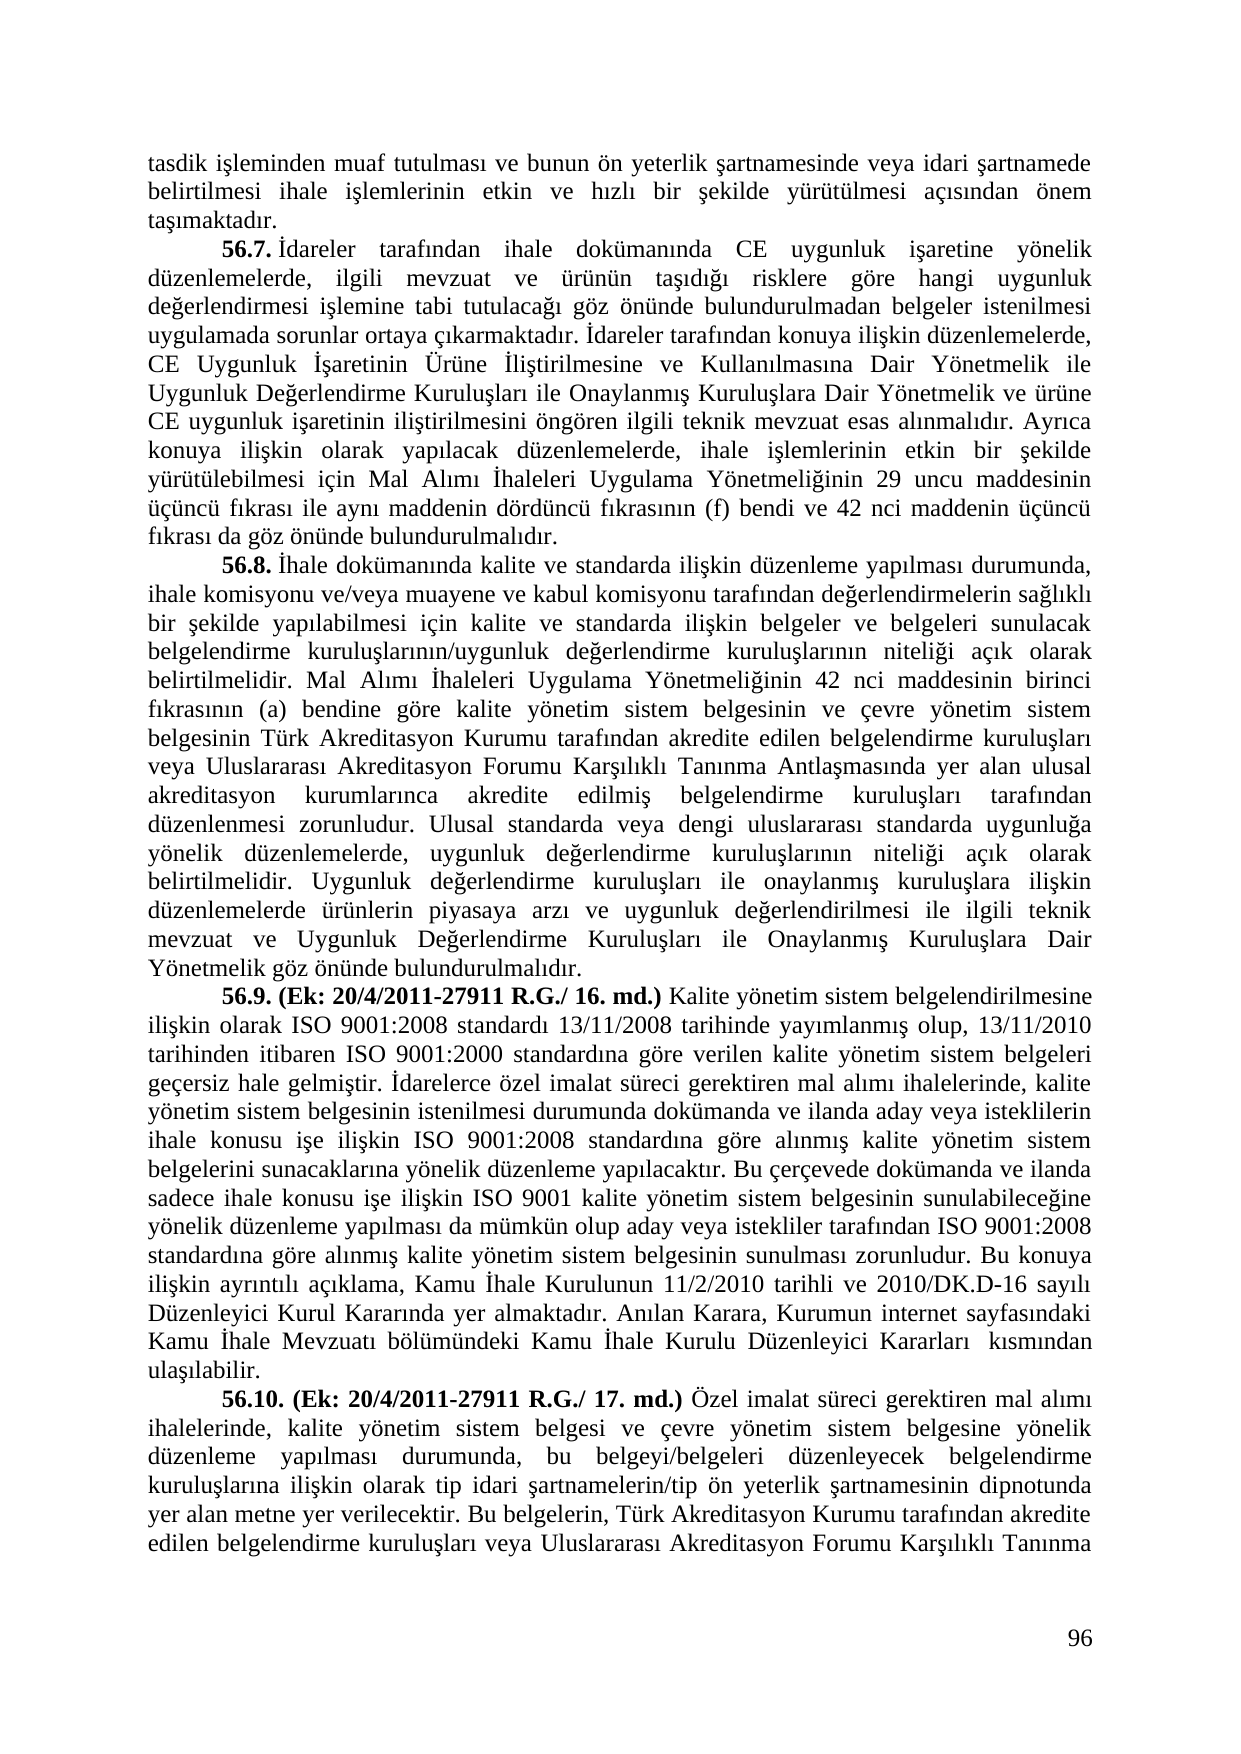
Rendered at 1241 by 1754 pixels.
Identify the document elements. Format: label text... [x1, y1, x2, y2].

text 56.9. (Ek: 20/4/2011-27911 R.G./ 16. md.) Kalite yönetim sistem belgelendirilmesine ilişkin olarak ISO 9001:2008 standardı 13/11/2008 tarihinde yayımlanmış olup, 13/11/2010 tarihinden itibaren ISO 9001:2000 standardına göre verilen kalite yönetim sistem belgeleri geçersiz hale gelmiştir. İdarelerce özel imalat süreci gerektiren mal alımı ihalelerinde, kalite yönetim sistem belgesinin istenilmesi durumunda dokümanda ve ilanda aday veya isteklilerin ihale konusu işe ilişkin ISO 9001:2008 standardına göre alınmış kalite yönetim sistem belgelerini sunacaklarına yönelik düzenleme yapılacaktır. Bu çerçevede dokümanda ve ilanda sadece ihale konusu işe ilişkin ISO 9001 kalite yönetim sistem belgesinin sunulabileceğine yönelik düzenleme yapılması da mümkün olup aday veya istekliler tarafından ISO 9001:2008 standardına göre alınmış kalite yönetim sistem belgesinin sunulması zorunludur. Bu konuya ilişkin ayrıntılı açıklama, Kamu İhale Kurulunun 11/2/2010 tarihli ve 2010/DK.D-16 sayılı Düzenleyici Kurul Kararında yer almaktadır. Anılan Karara, Kurumun internet sayfasındaki Kamu İhale Mevzuatı bölümündeki Kamu İhale Kurulu Düzenleyici Kararları kısmından ulaşılabilir. [148, 981, 1092, 1384]
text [148, 148, 1092, 234]
text 56.8. İhale dokümanında kalite ve standarda ilişkin düzenleme yapılması durumunda, ihale komisyonu ve/veya muayene ve kabul komisyonu tarafından değerlendirmelerin sağlıklı bir şekilde yapılabilmesi için kalite ve standarda ilişkin belgeler ve belgeleri sunulacak belgelendirme kuruluşlarının/uygunluk değerlendirme kuruluşlarının niteliği açık olarak belirtilmelidir. Mal Alımı İhaleleri Uygulama Yönetmeliğinin 42 nci maddesinin birinci fıkrasının (a) bendine göre kalite yönetim sistem belgesinin ve çevre yönetim sistem belgesinin Türk Akreditasyon Kurumu tarafından akredite edilen belgelendirme kuruluşları veya Uluslararası Akreditasyon Forumu Karşılıklı Tanınma Antlaşmasında yer alan ulusal akreditasyon kurumlarınca akredite edilmiş belgelendirme kuruluşları tarafından düzenlenmesi zorunludur. Ulusal standarda veya dengi uluslararası standarda uygunluğa yönelik düzenlemelerde, uygunluk değerlendirme kuruluşlarının niteliği açık olarak belirtilmelidir. Uygunluk değerlendirme kuruluşları ile onaylanmış kuruluşlara ilişkin düzenlemelerde ürünlerin piyasaya arzı ve uygunluk değerlendirilmesi ile ilgili teknik mevzuat ve Uygunluk Değerlendirme Kuruluşları ile Onaylanmış Kuruluşlara Dair Yönetmelik göz önünde bulundurulmalıdır. [148, 550, 1092, 981]
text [148, 1384, 1092, 1556]
text 56.7. İdareler tarafından ihale dokümanında CE uygunluk işaretine yönelik düzenlemelerde, ilgili mevzuat ve ürünün taşıdığı risklere göre hangi uygunluk değerlendirmesi işlemine tabi tutulacağı göz önünde bulundurulmadan belgeler istenilmesi uygulamada sorunlar ortaya çıkarmaktadır. İdareler tarafından konuya ilişkin düzenlemelerde, CE Uygunluk İşaretinin Ürüne İliştirilmesine ve Kullanılmasına Dair Yönetmelik ile Uygunluk Değerlendirme Kuruluşları ile Onaylanmış Kuruluşlara Dair Yönetmelik ve ürüne CE uygunluk işaretinin iliştirilmesini öngören ilgili teknik mevzuat esas alınmalıdır. Ayrıca konuya ilişkin olarak yapılacak düzenlemelerde, ihale işlemlerinin etkin bir şekilde yürütülebilmesi için Mal Alımı İhaleleri Uygulama Yönetmeliğinin 29 uncu maddesinin üçüncü fıkrası ile aynı maddenin dördüncü fıkrasının (f) bendi ve 42 nci maddenin üçüncü fıkrası da göz önünde bulundurulmalıdır. [148, 234, 1092, 550]
